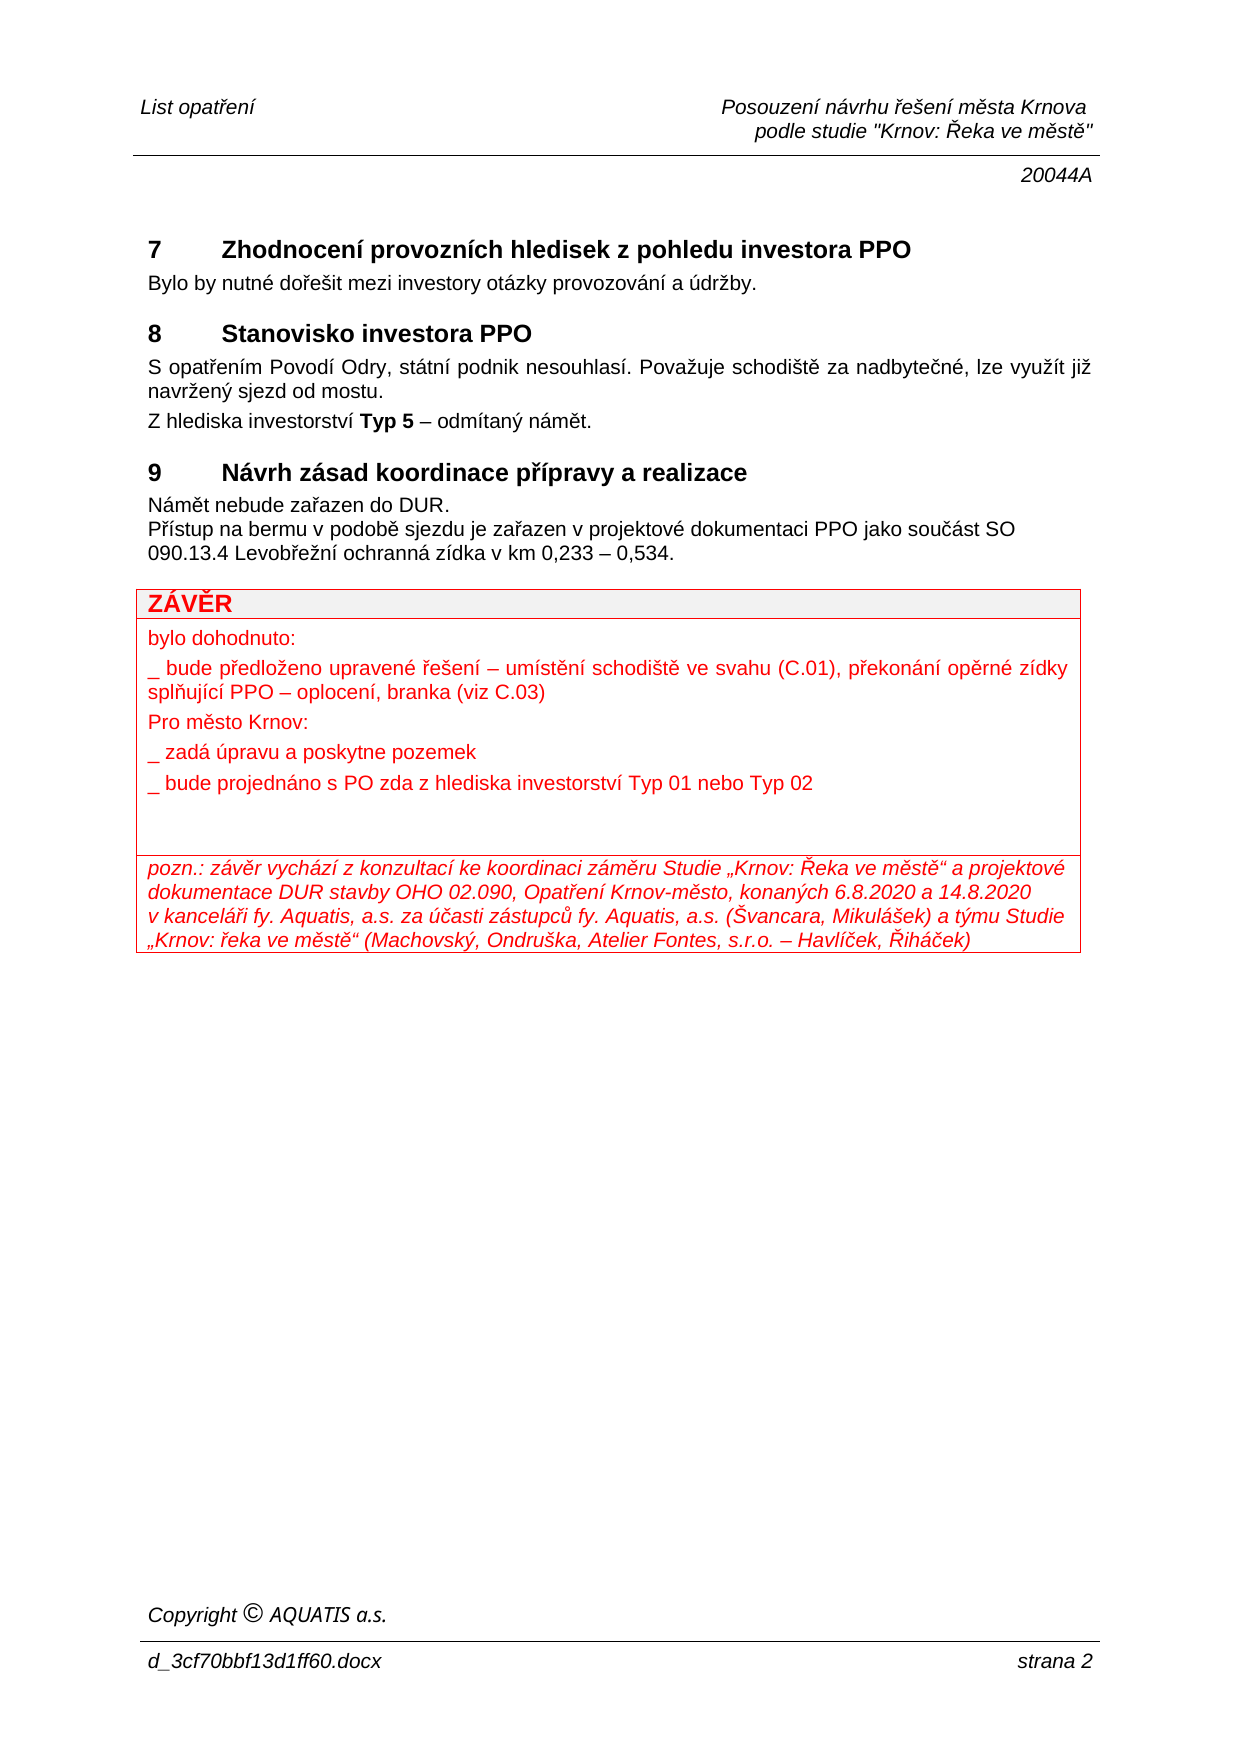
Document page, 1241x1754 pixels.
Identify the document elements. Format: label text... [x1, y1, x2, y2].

text 7 Zhodnocení provozních hledisek z pohledu investora PPO [148, 236, 1092, 264]
table_header ZÁVĚR [137, 590, 1080, 618]
table_cell pozn.: závěr vychází z konzultací ke koordinaci záměru Studie „Krnov: Řeka ve městě“ a projektové dokumentace DUR stavby OHO 02.090, Opatření Krnov-město, konaných 6.8.2020 a 14.8.2020 v kanceláři fy. Aquatis, a.s. za účasti zástupců fy. Aquatis, a.s. (Švancara, Mikulášek) a týmu Studie „Krnov: řeka ve městě“ (Machovský, Ondruška, Atelier Fontes, s.r.o. – Havlíček, Řiháček) [137, 856, 1080, 952]
text S opatřením Povodí Odry, státní podnik nesouhlasí. Považuje schodiště za nadbytečné, lze využít již navržený sjezd od mostu. [148, 354, 1092, 402]
text Bylo by nutné dořešit mezi investory otázky provozování a údržby. [148, 271, 1092, 294]
text Námět nebude zařazen do DUR. [148, 493, 1092, 517]
text 9 Návrh zásad koordinace přípravy a realizace [148, 458, 1092, 486]
text Z hlediska investorství Typ 5 – odmítaný námět. [148, 409, 1092, 433]
table_cell bylo dohodnuto: _ bude předloženo upravené řešení – umístění schodiště ve svahu (C.01), překonání opěrné zídky splňující PPO – oplocení, branka (viz C.03) Pro město Krnov: _ zadá úpravu a poskytne pozemek _ bude projednáno s PO zda z hlediska investorství Typ 01 nebo Typ 02 [137, 619, 1080, 855]
text Přístup na bermu v podobě sjezdu je zařazen v projektové dokumentaci PPO jako součást SO 090.13.4 Levobřežní ochranná zídka v km 0,233 – 0,534. [148, 517, 1092, 564]
text 8 Stanovisko investora PPO [148, 319, 1092, 348]
